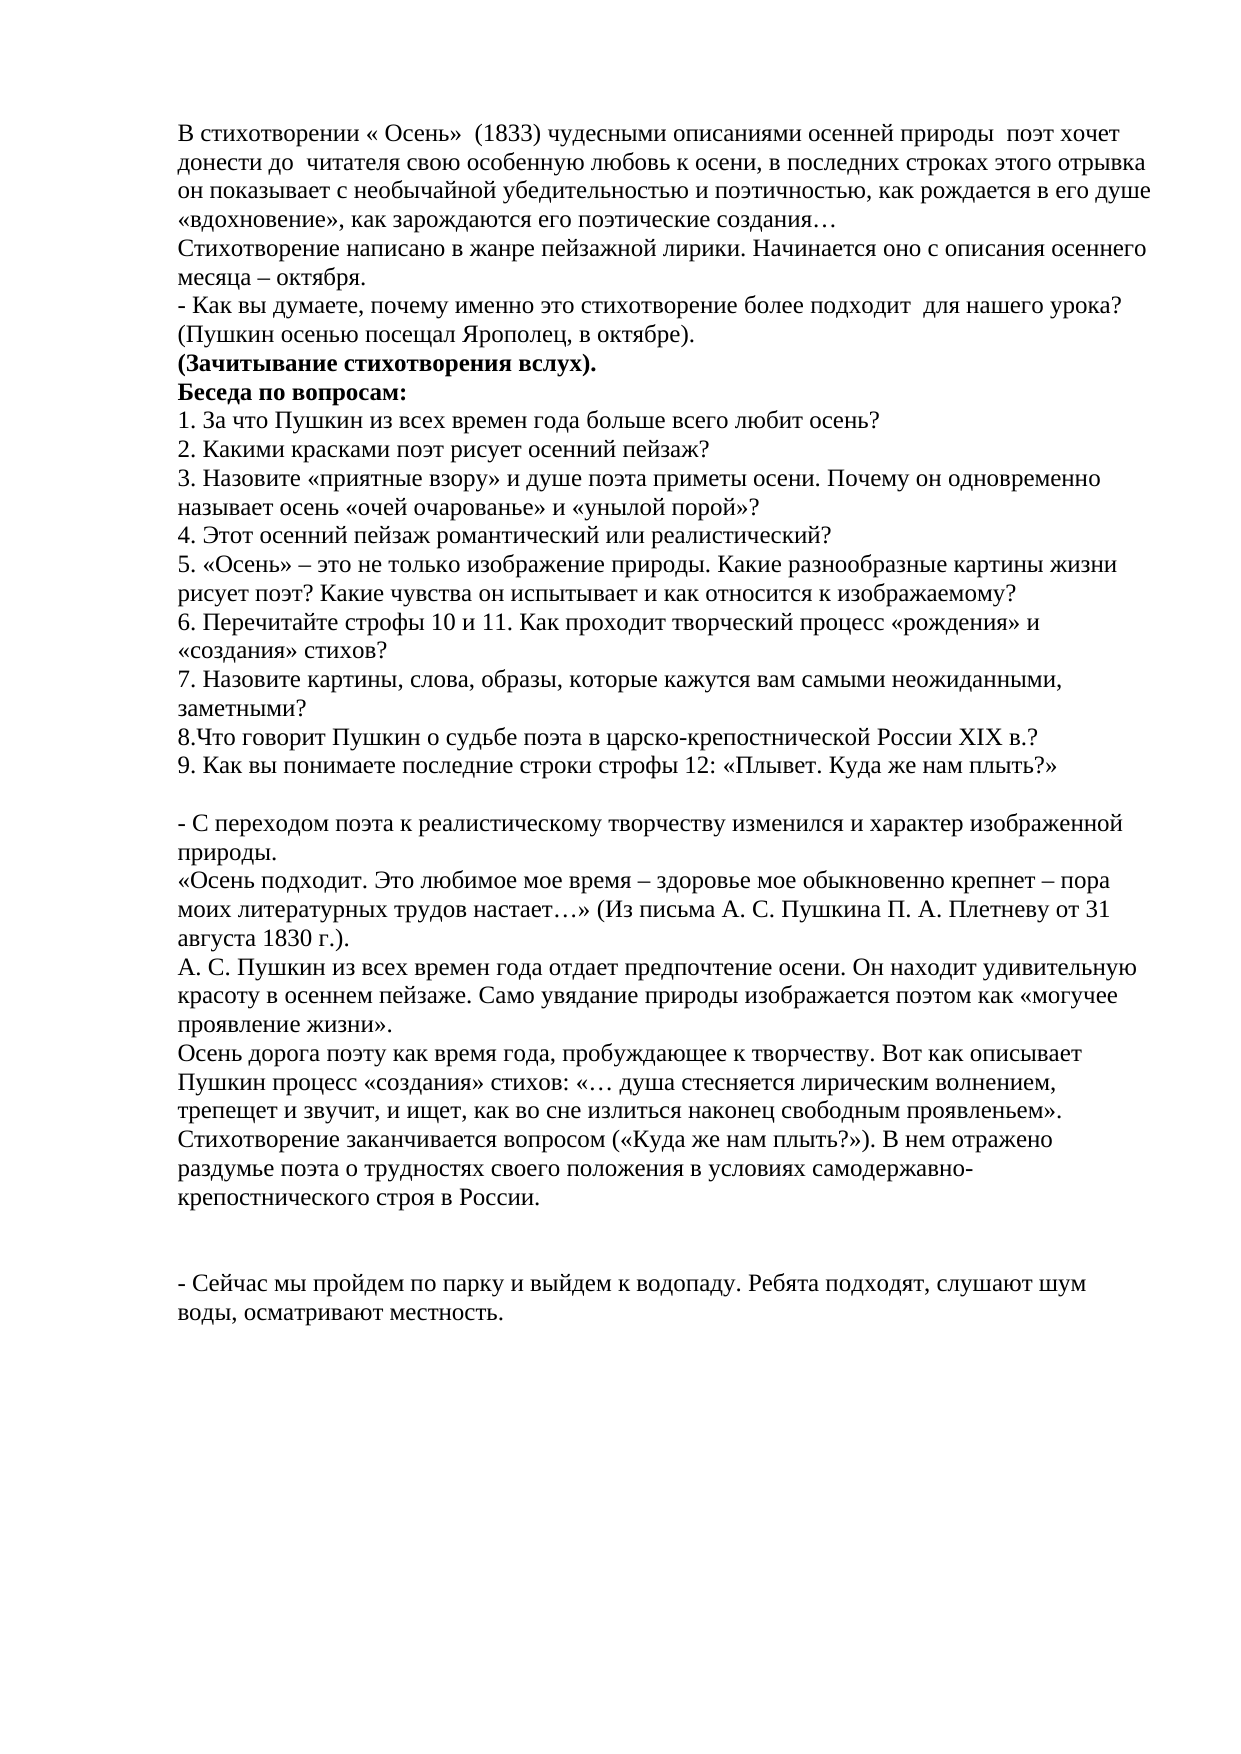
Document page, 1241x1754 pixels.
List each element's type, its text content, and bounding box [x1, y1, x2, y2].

text 2. Какими красками поэт рисует осенний пейзаж? [177, 434, 1152, 463]
text 5. «Осень» – это не только изображение природы. Какие разнообразные картины жизни рисует поэт? Какие чувства он испытывает и как относится к изображаемому? [177, 549, 1152, 607]
text Осень дорога поэту как время года, пробуждающее к творчеству. Вот как описывает Пушкин процесс «создания» стихов: «… душа стесняется лирическим волнением, трепещет и звучит, и ищет, как во сне излиться наконец свободным проявленьем». [177, 1038, 1152, 1124]
text 1. За что Пушкин из всех времен года больше всего любит осень? [177, 406, 1152, 434]
text В стихотворении « Осень» (1833) чудесными описаниями осенней природы поэт хочет донести до читателя свою особенную любовь к осени, в последних строках этого отрывка он показывает с необычайной убедительностью и поэтичностью, как рождается в его душе «вдохновение», как зарождаются его поэтические создания… [177, 118, 1152, 233]
text А. С. Пушкин из всех времен года отдает предпочтение осени. Он находит удивительную красоту в осеннем пейзаже. Само увядание природы изображается поэтом как «могучее проявление жизни». [177, 952, 1152, 1038]
text 4. Этот осенний пейзаж романтический или реалистический? [177, 521, 1152, 549]
text 9. Как вы понимаете последние строки строфы 12: «Плывет. Куда же нам плыть?» [177, 751, 1152, 779]
text Стихотворение написано в жанре пейзажной лирики. Начинается оно с описания осеннего месяца – октября. [177, 233, 1152, 291]
text 8.Что говорит Пушкин о судьбе поэта в царско-крепостнической России XIX в.? [177, 722, 1152, 751]
text Стихотворение заканчивается вопросом («Куда же нам плыть?»). В нем отражено раздумье поэта о трудностях своего положения в условиях самодержавно-крепостнического строя в России. [177, 1124, 1152, 1211]
text (Зачитывание стихотворения вслух). [177, 348, 1152, 377]
text Беседа по вопросам: [177, 377, 1152, 406]
text 7. Назовите картины, слова, образы, которые кажутся вам самыми неожиданными, заметными? [177, 664, 1152, 722]
text 6. Перечитайте строфы 10 и 11. Как проходит творческий процесс «рождения» и «создания» стихов? [177, 607, 1152, 664]
text «Осень подходит. Это любимое мое время – здоровье мое обыкновенно крепнет – пора моих литературных трудов настает…» (Из письма А. С. Пушкина П. А. Плетневу от 31 августа 1830 г.). [177, 866, 1152, 952]
text - Сейчас мы пройдем по парку и выйдем к водопаду. Ребята подходят, слушают шум воды, осматривают местность. [177, 1268, 1152, 1326]
text - Как вы думаете, почему именно это стихотворение более подходит для нашего урока? (Пушкин осенью посещал Ярополец, в октябре). [177, 291, 1152, 348]
text - С переходом поэта к реалистическому творчеству изменился и характер изображенной природы. [177, 808, 1152, 866]
text 3. Назовите «приятные взору» и душе поэта приметы осени. Почему он одновременно называет осень «очей очарованье» и «унылой порой»? [177, 463, 1152, 521]
